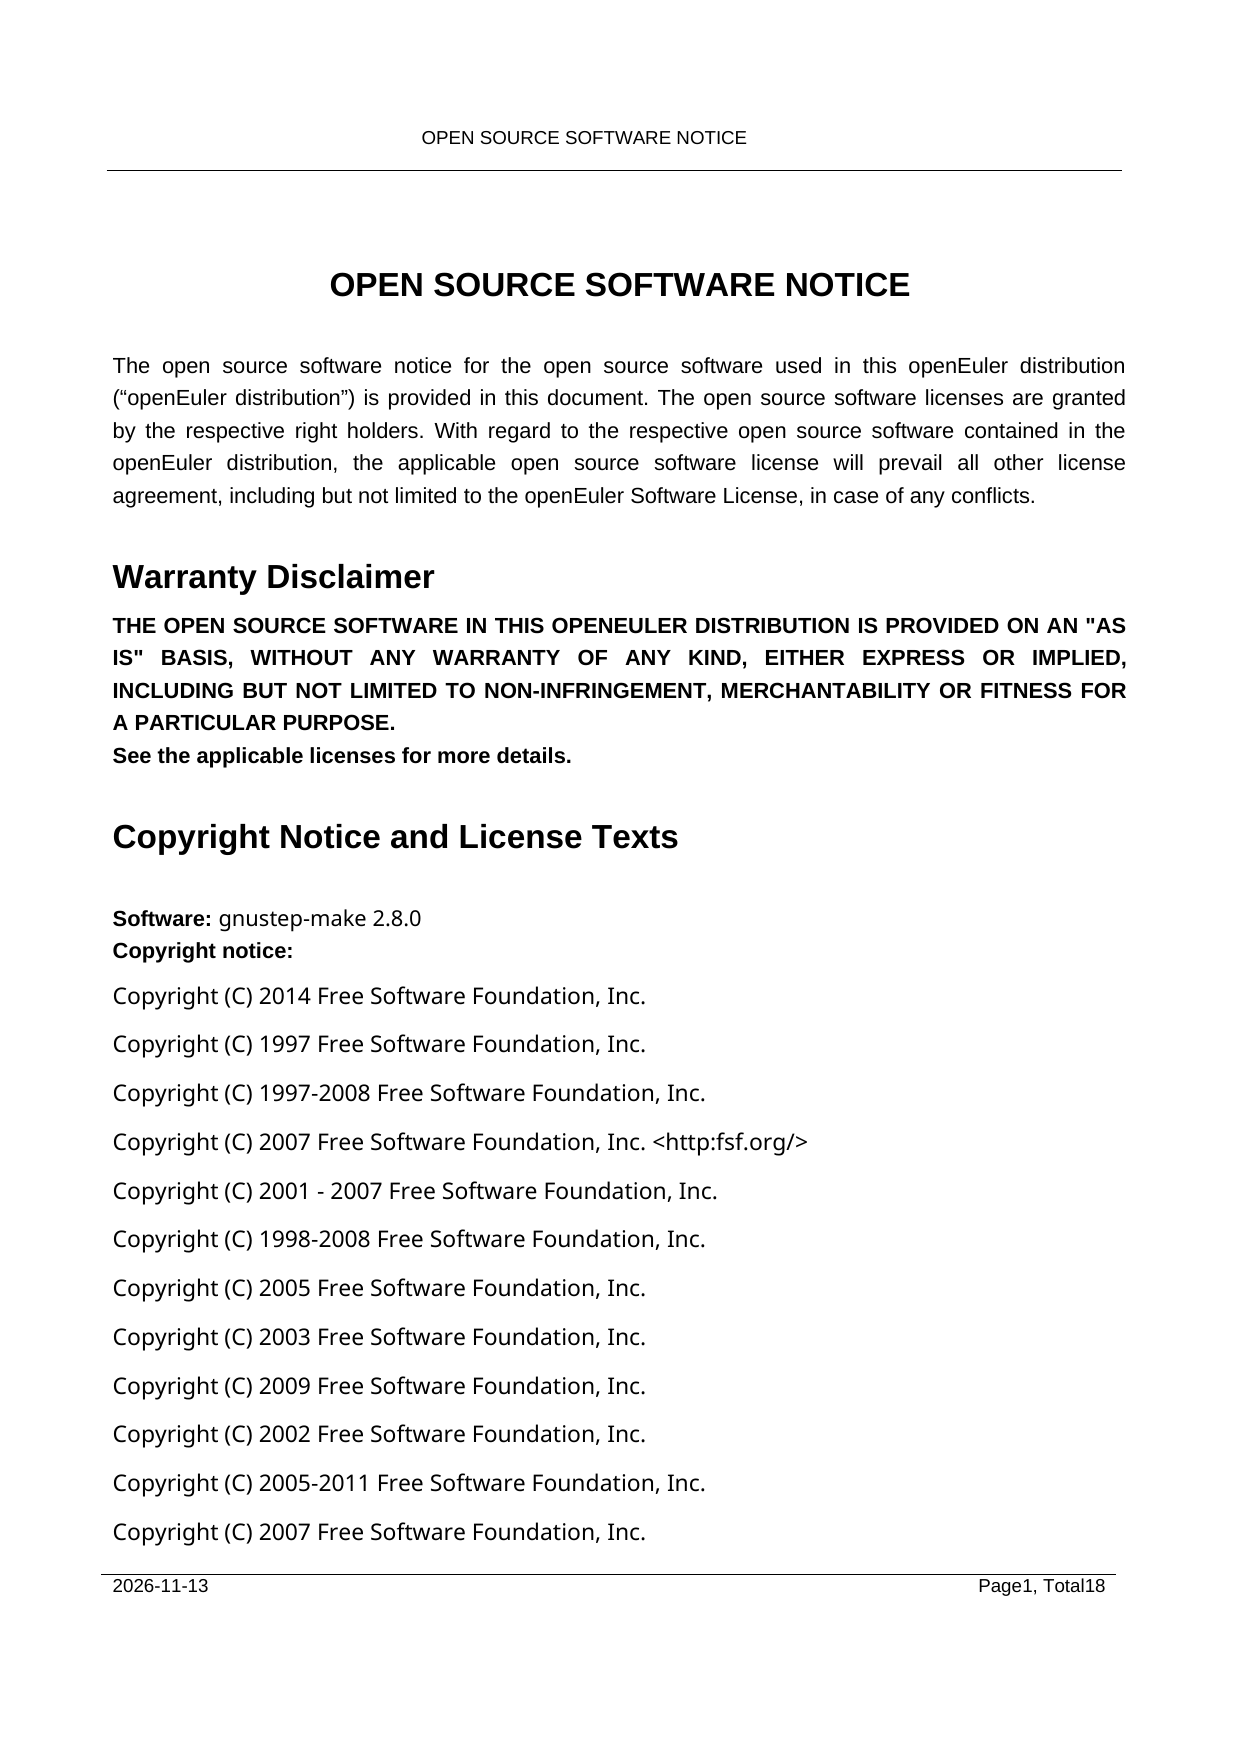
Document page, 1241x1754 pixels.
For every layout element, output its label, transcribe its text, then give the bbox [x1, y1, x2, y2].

text OPEN SOURCE SOFTWARE NOTICE [112, 251, 1128, 316]
text Software: gnustep-make 2.8.0 [112, 901, 1128, 934]
text Copyright Notice and License Texts [112, 804, 1128, 869]
text Copyright notice: [112, 934, 1128, 966]
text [112, 979, 1128, 1548]
text Warranty Disclaimer [112, 544, 1128, 609]
text The open source software notice for the open source software used in this openEuler distribution (“openEuler distribution”) is provided in this document. The open source software licenses are granted by the respective right holders. With regard to the respective open source software contained in the openEuler distribution, the applicable open source software license will prevail all other license agreement, including but not limited to the openEuler Software License, in case of any conflicts. [112, 349, 1128, 511]
text THE OPEN SOURCE SOFTWARE IN THIS OPENEULER DISTRIBUTION IS PROVIDED ON AN "AS IS" BASIS, WITHOUT ANY WARRANTY OF ANY KIND, EITHER EXPRESS OR IMPLIED, INCLUDING BUT NOT LIMITED TO NON-INFRINGEMENT, MERCHANTABILITY OR FITNESS FOR A PARTICULAR PURPOSE. See the applicable licenses for more details. [112, 609, 1128, 771]
